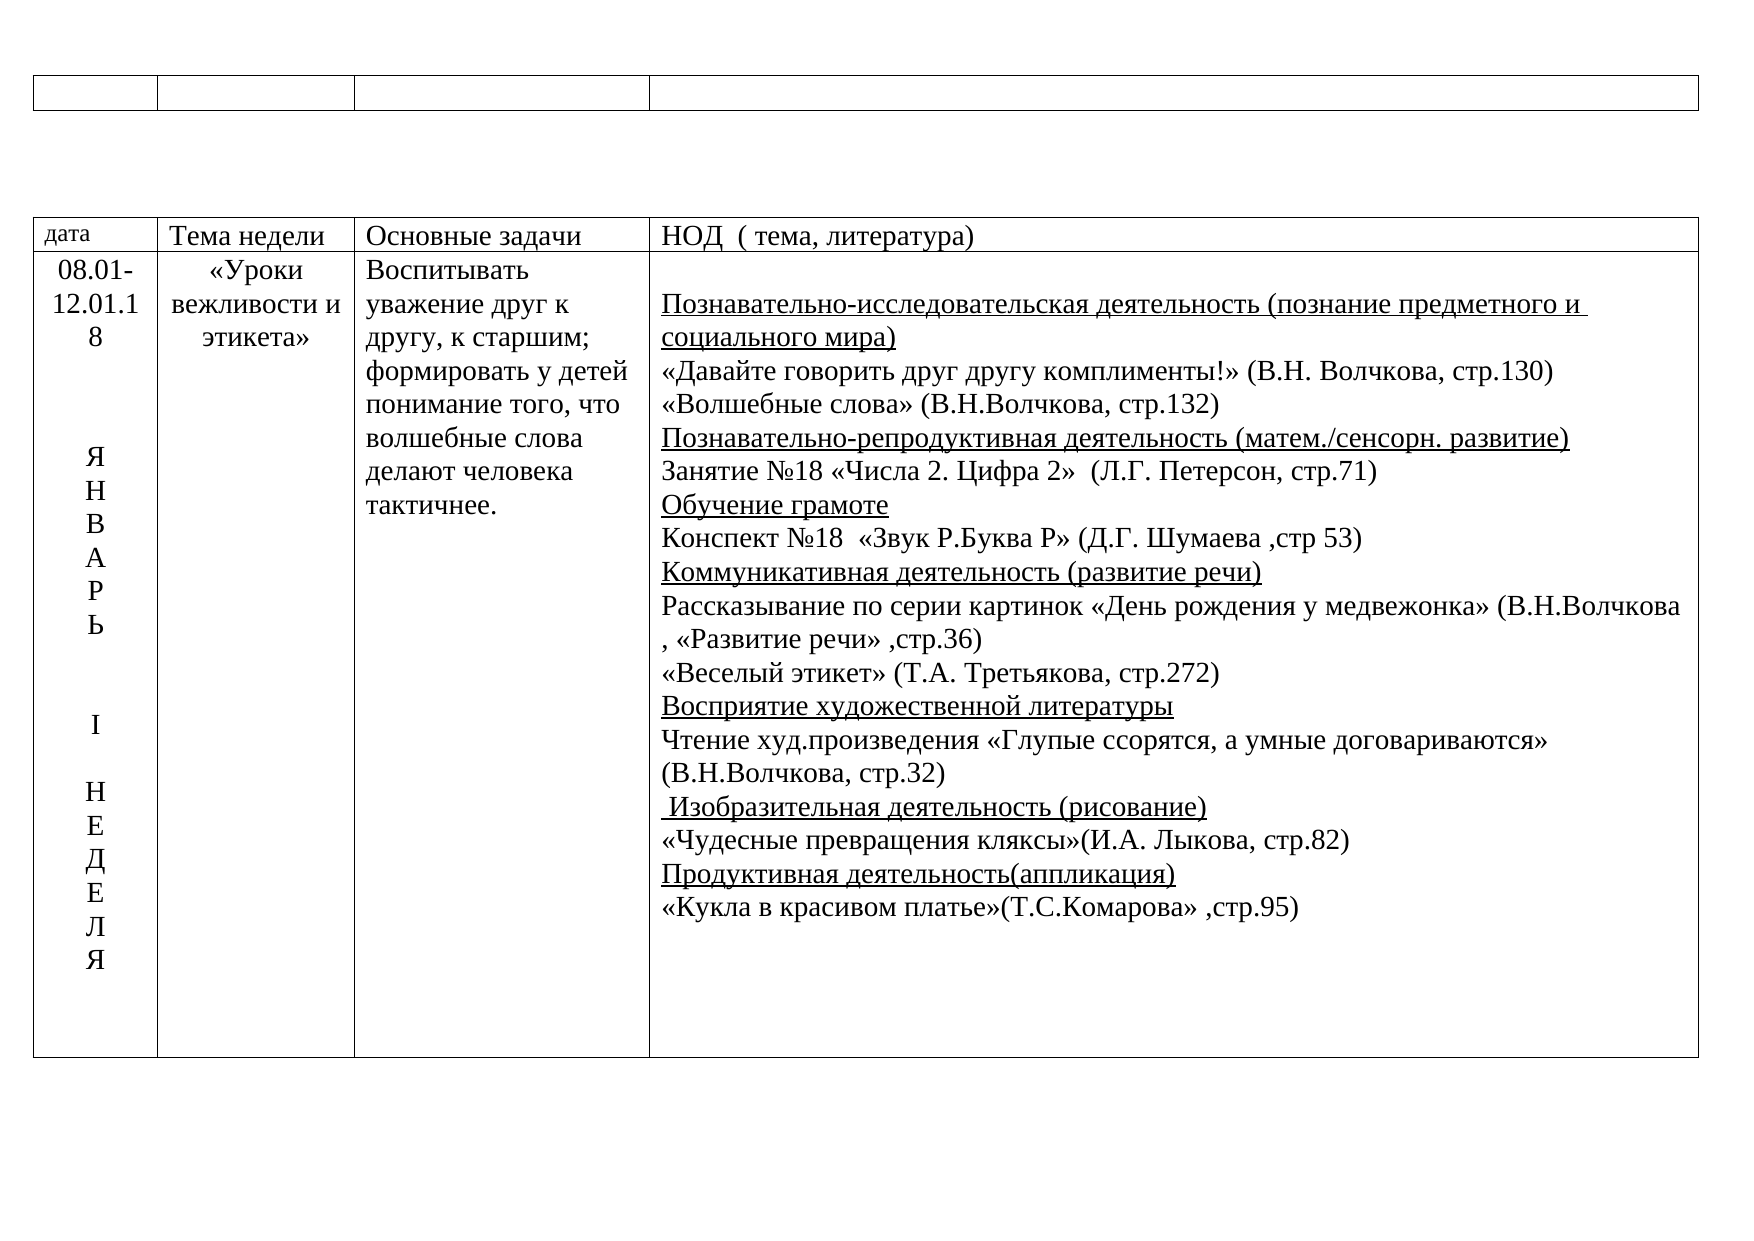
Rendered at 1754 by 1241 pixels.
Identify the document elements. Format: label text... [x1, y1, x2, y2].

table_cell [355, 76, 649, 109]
table_cell «Уроки вежливости и этикета» [158, 252, 354, 1057]
table_header Основные задачи [355, 218, 649, 251]
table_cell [34, 76, 157, 109]
table_cell 08.01-12.01.18 Я Н В А Р Ь I Н Е Д Е Л Я [34, 252, 157, 1057]
table_cell Познавательно-исследовательская деятельность (познание предметного и социального мира) «Давайте говорить друг другу комплименты!» (В.Н. Волчкова, стр.130) «Волшебные слова» (В.Н.Волчкова, стр.132) Познавательно-репродуктивная деятельность (матем./сенсорн. развитие) Занятие №18 «Числа 2. Цифра 2» (Л.Г. Петерсон, стр.71) Обучение грамоте Конспект №18 «Звук Р.Буква Р» (Д.Г. Шумаева ,стр 53) Коммуникативная деятельность (развитие речи) Рассказывание по серии картинок «День рождения у медвежонка» (В.Н.Волчкова , «Развитие речи» ,стр.36) «Веселый этикет» (Т.А. Третьякова, стр.272) Восприятие художественной литературы Чтение худ.произведения «Глупые ссорятся, а умные договариваются» (В.Н.Волчкова, стр.32) Изобразительная деятельность (рисование) «Чудесные превращения кляксы»(И.А. Лыкова, стр.82) Продуктивная деятельность(аппликация) «Кукла в красивом платье»(Т.С.Комарова» ,стр.95) [650, 252, 1698, 1057]
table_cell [650, 76, 1698, 109]
table_header дата [34, 218, 157, 251]
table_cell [158, 76, 354, 109]
table_cell Воспитывать уважение друг к другу, к старшим; формировать у детей понимание того, что волшебные слова делают человека тактичнее. [355, 252, 649, 1057]
table_header Тема недели [158, 218, 354, 251]
table_header НОД ( тема, литература) [650, 218, 1698, 251]
